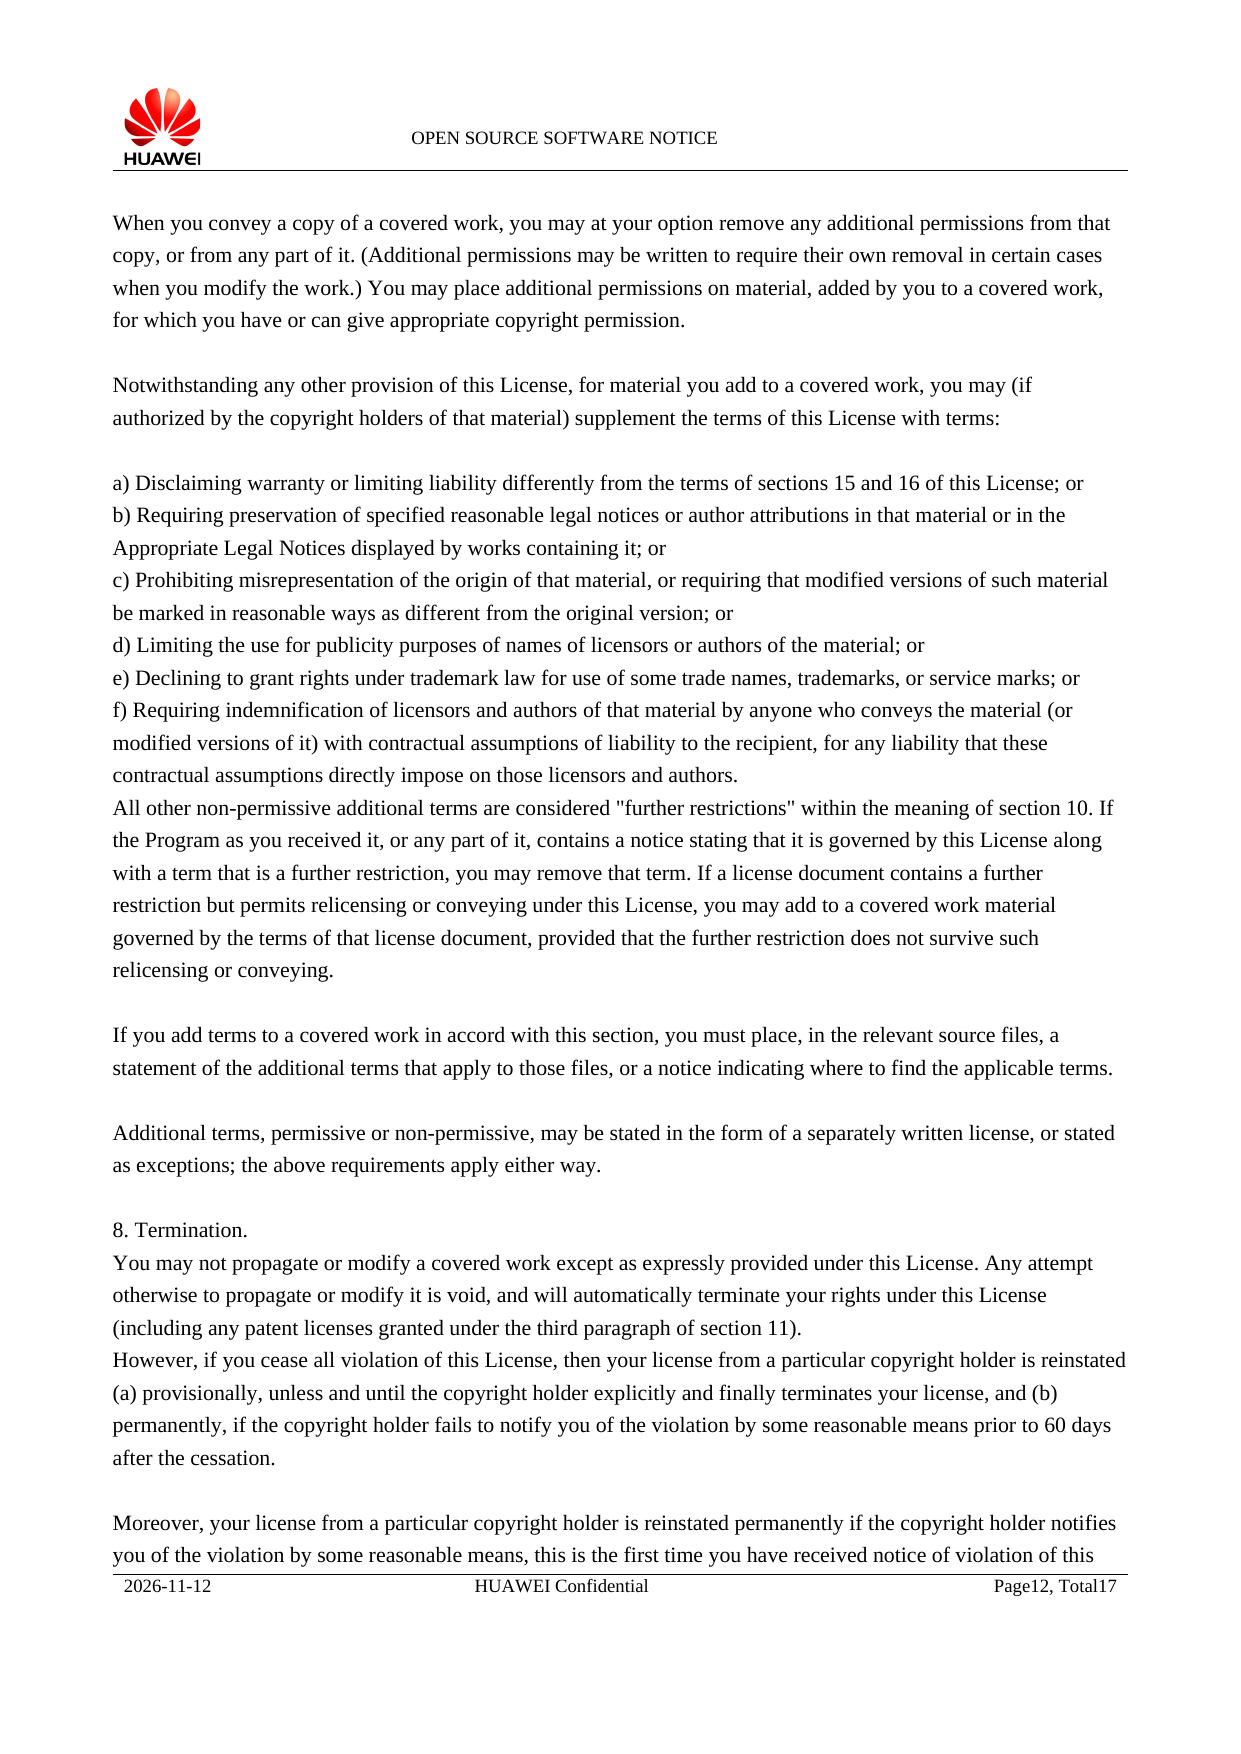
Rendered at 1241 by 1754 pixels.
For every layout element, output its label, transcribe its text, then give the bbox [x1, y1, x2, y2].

picture [124, 88, 201, 165]
